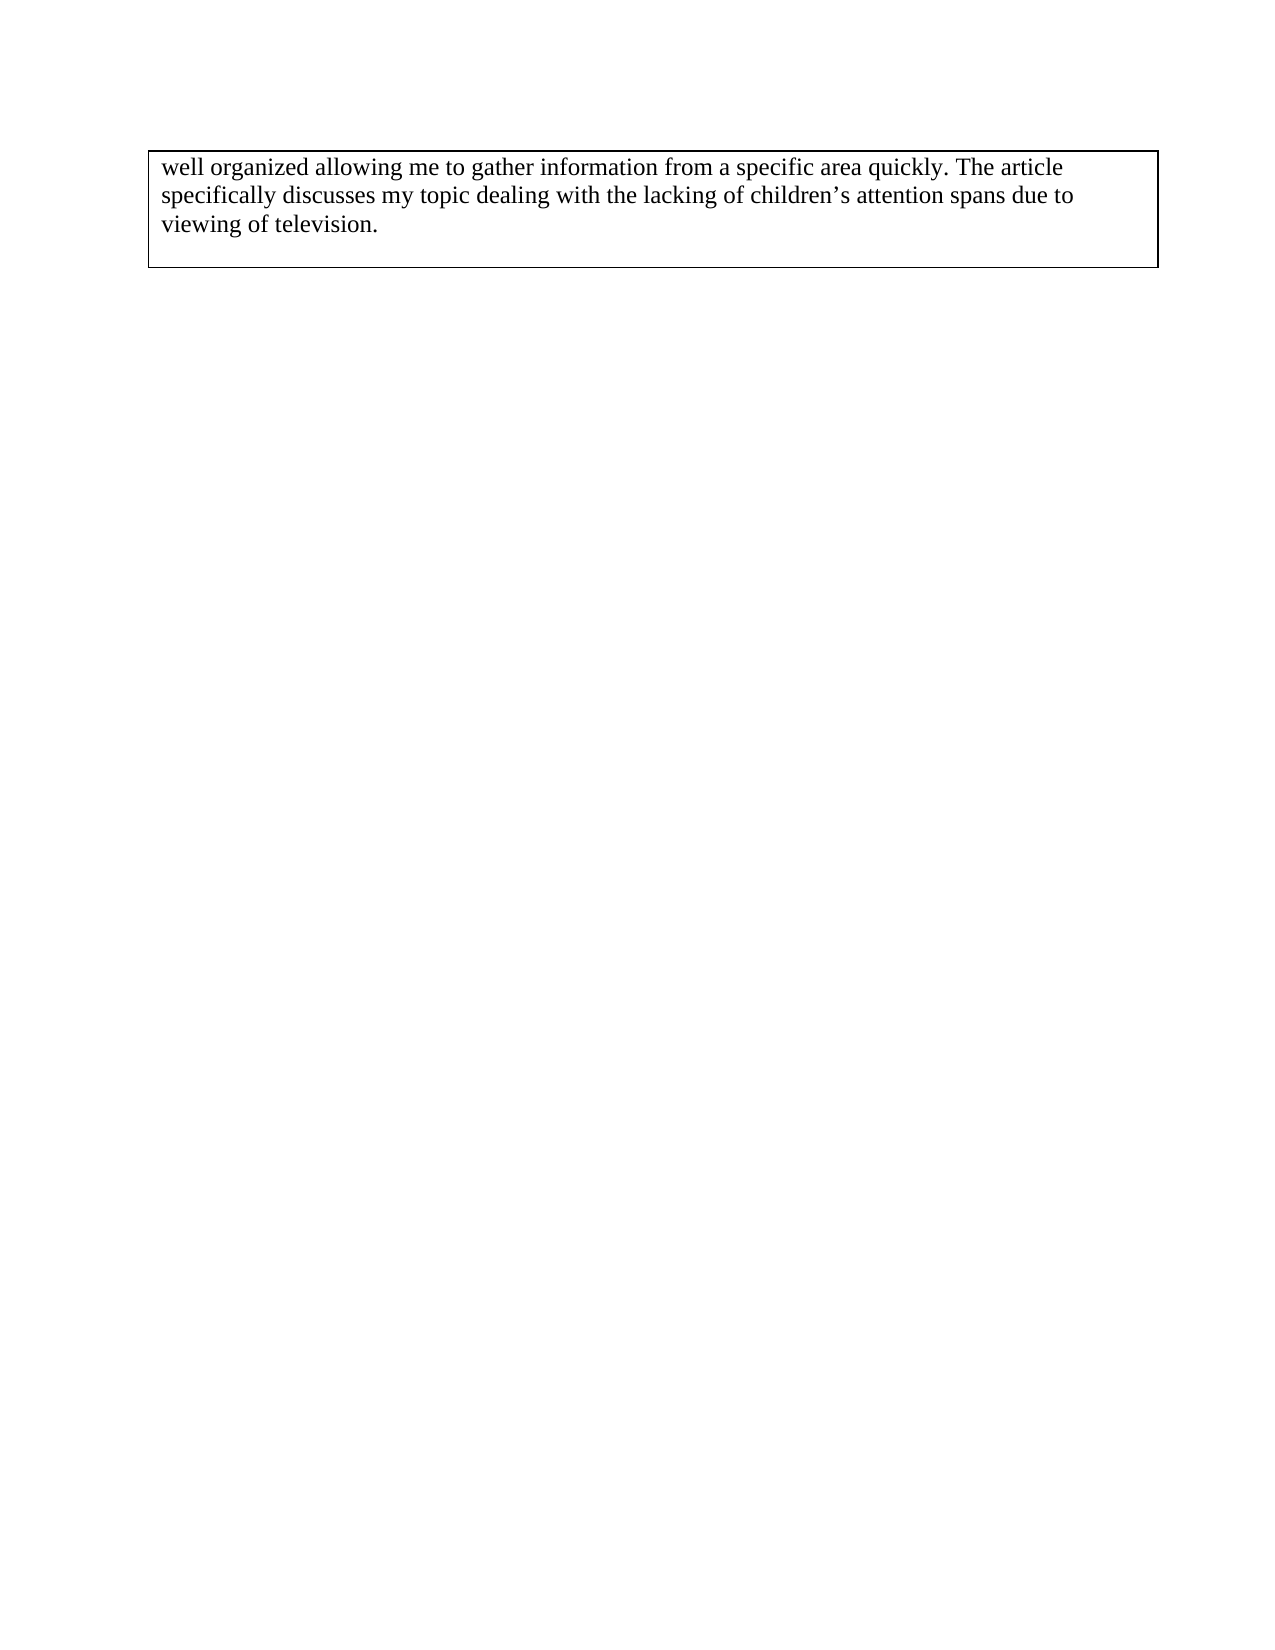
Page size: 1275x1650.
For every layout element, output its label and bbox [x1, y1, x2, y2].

table_cell [149, 152, 1157, 267]
